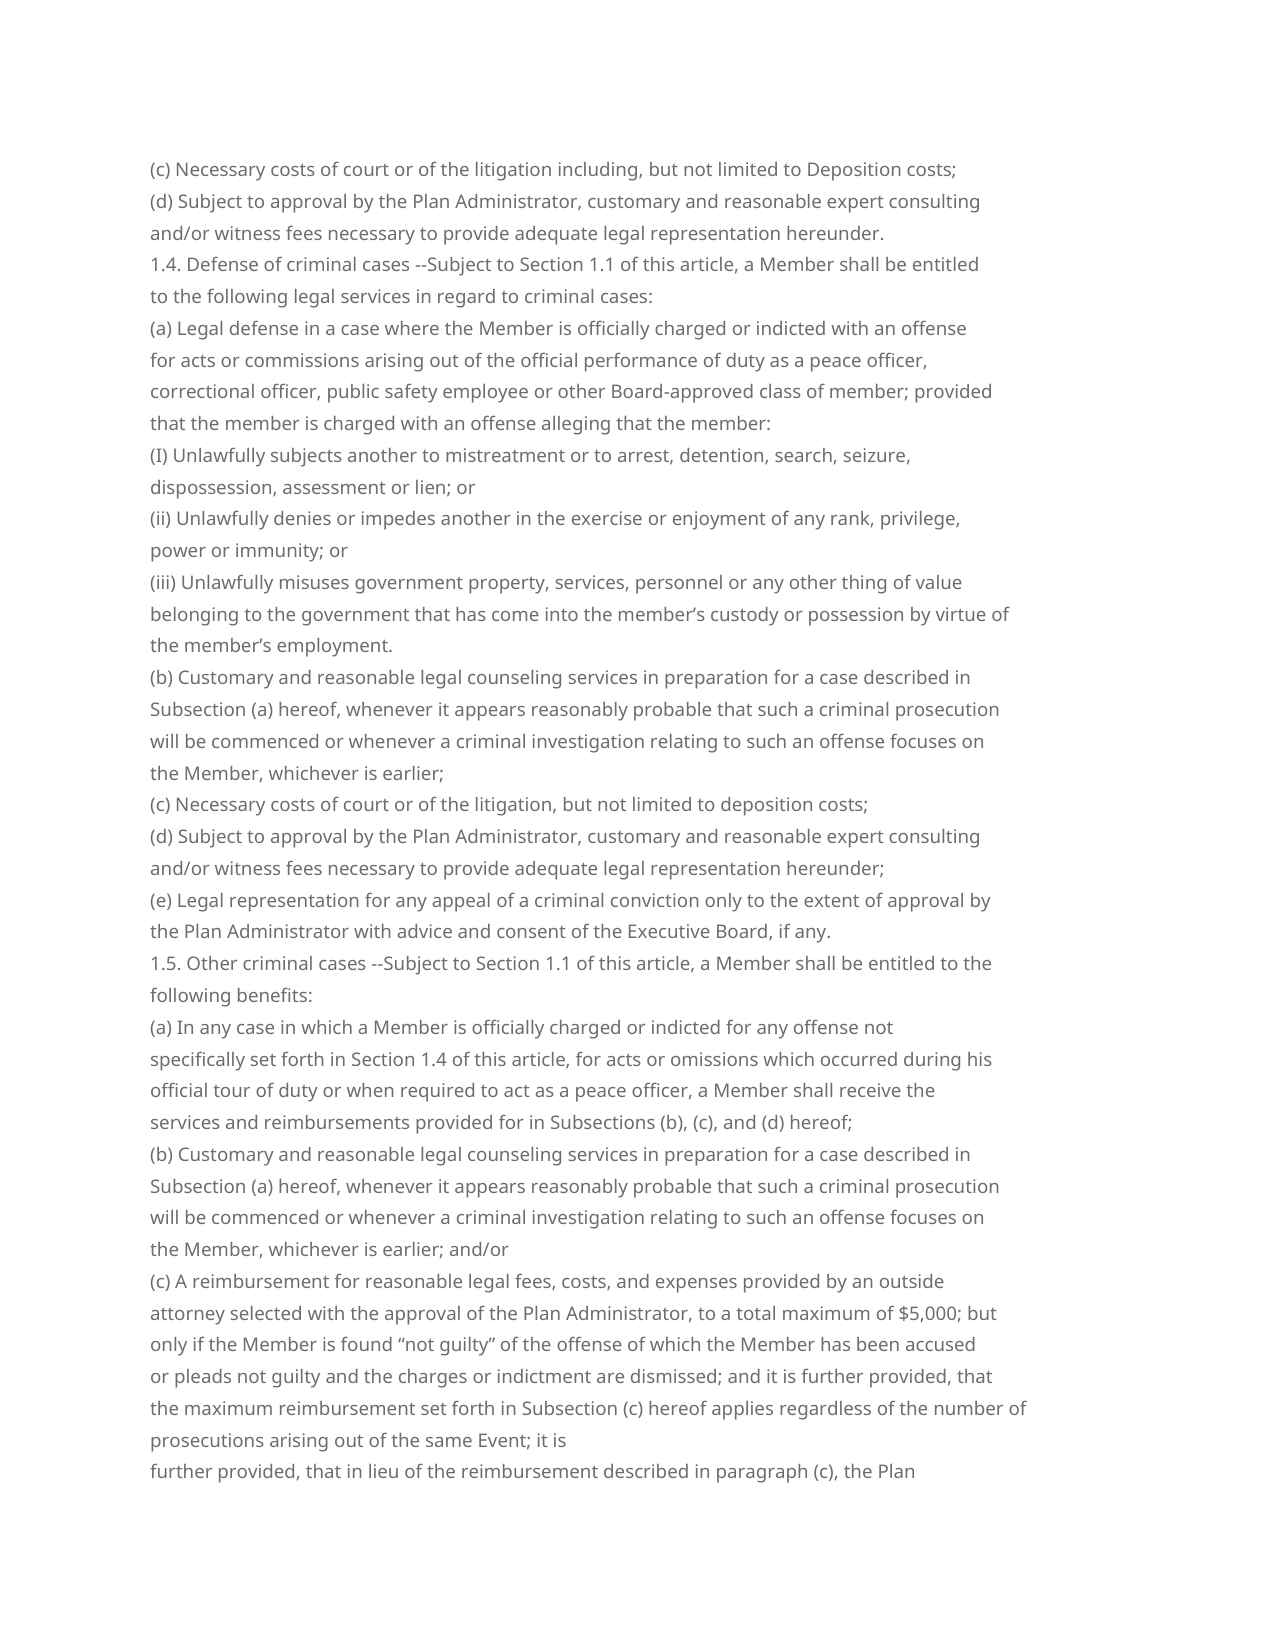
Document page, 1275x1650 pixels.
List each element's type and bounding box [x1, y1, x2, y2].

text [150, 150, 1125, 1484]
